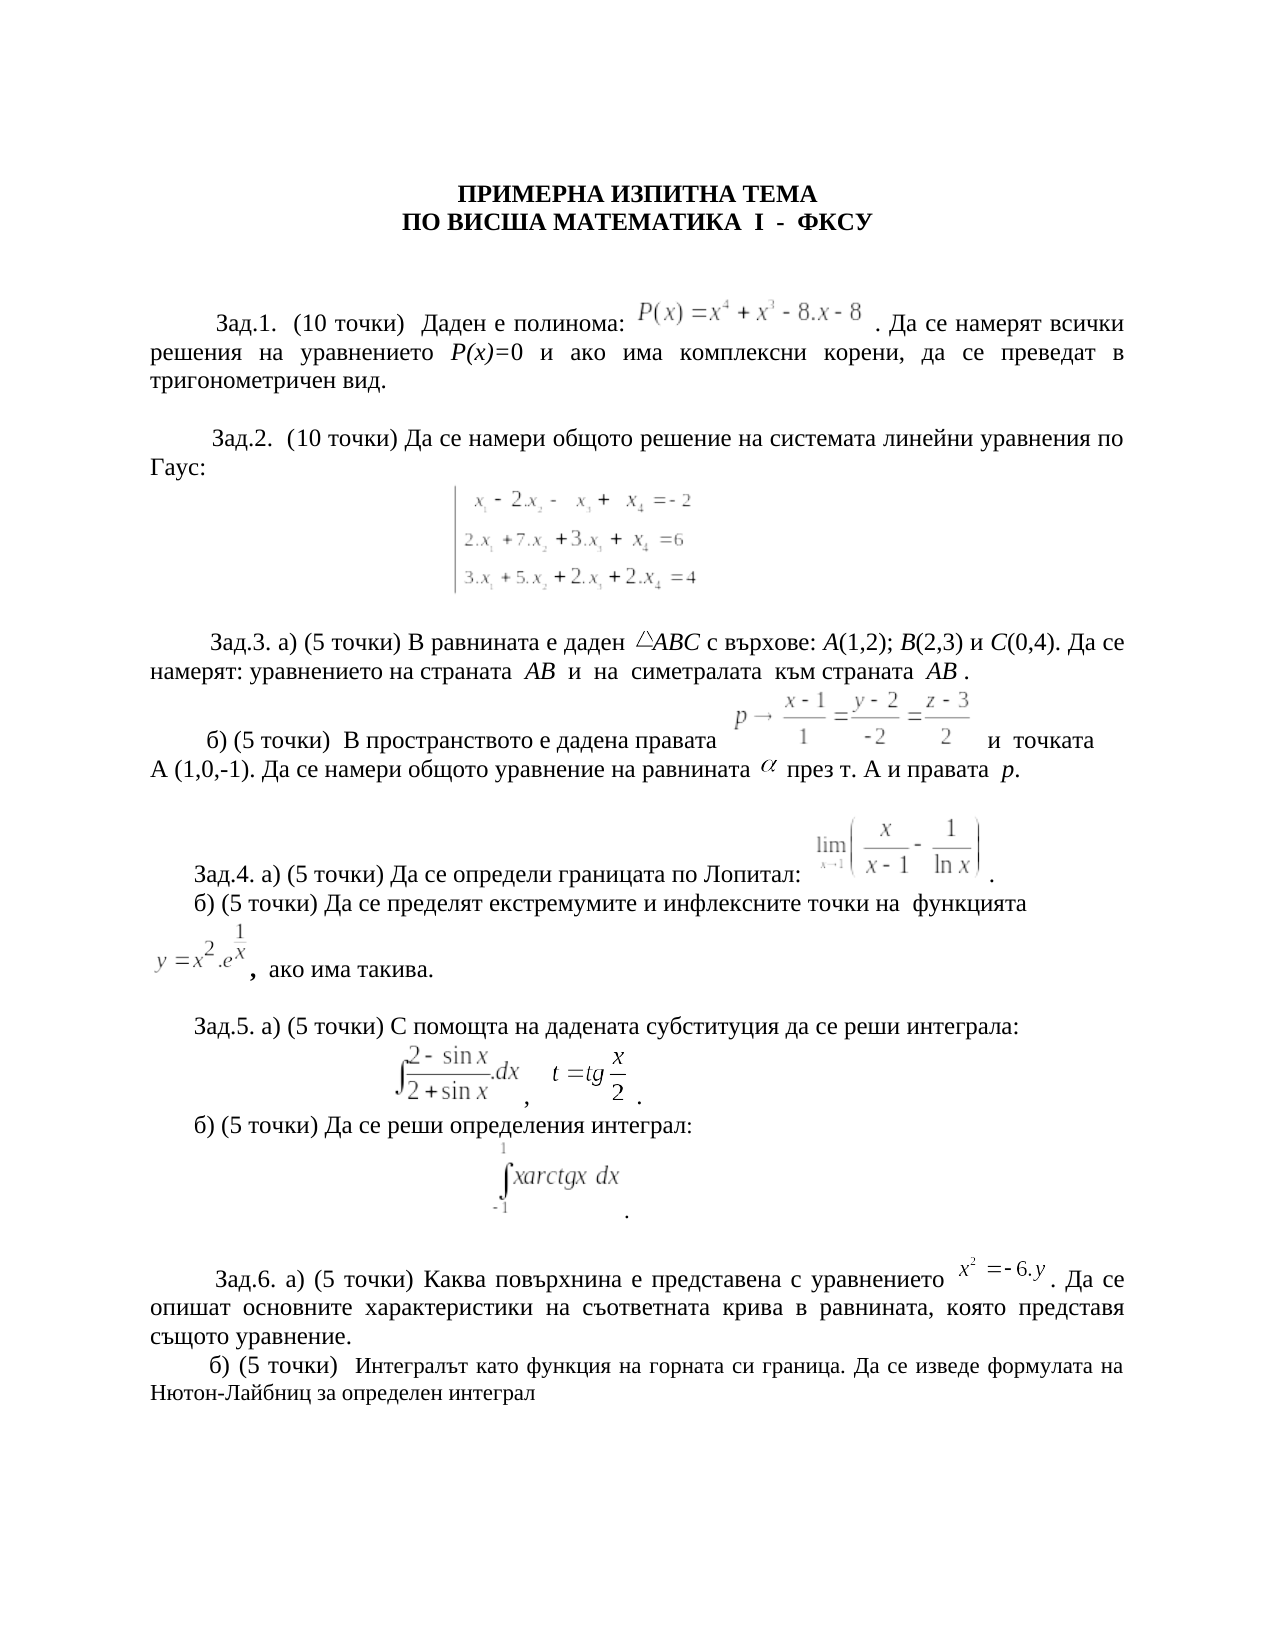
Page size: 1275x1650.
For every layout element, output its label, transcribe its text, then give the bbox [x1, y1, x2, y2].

title б) (5 точки) Да се пределят екстремумите и инфлексните точки на функцията , ако има такива. [150, 888, 1125, 983]
title ПРИМЕРНА ИЗПИТНА ТЕМА [150, 179, 1125, 207]
title Зад.5. а) (5 точки) С помощта на дадената субституция да се реши интеграла: [150, 1011, 1125, 1040]
title Зад.4. а) (5 точки) Да се определи границата по Лопитал: . [150, 812, 1125, 888]
title Зад.6. a) (5 точки) Каква повърхнина е представена с уравнението . Да се опишат основните характеристики на съответната крива в равнината, която представя същото уравнение. [150, 1249, 1125, 1350]
title Зад.2. (10 точки) Да се намери общото решение на системата линейни уравнения по Гаус: [150, 423, 1125, 480]
title Зад.1. (10 точки) Даден е полинома: . Да се намерят всички решения на уравнението P(x)=0 и ако има комплексни корени, да се преведат в тригонометричен вид. [150, 294, 1125, 394]
title б) (5 точки) Интегралът като функция на горната си граница. Да се изведе формулата на Нютон-Лайбниц за определен интеграл [150, 1350, 1125, 1405]
title , . [150, 1040, 1125, 1110]
title Зад.3. а) (5 точки) В равнината е даден АВС с върхове: А(1,2); В(2,3) и С(0,4). Да се намерят: уравнението на страната АВ и на симетралата към страната АВ . [150, 627, 1125, 685]
title ПО ВИСША МАТЕМАТИКА I - ФКСУ [150, 207, 1125, 236]
title б) (5 точки) Да се реши определения интеграл: [150, 1110, 1125, 1138]
title б) (5 точки) В пространството е дадена правата и точката [150, 685, 1125, 754]
title А (1,0,-1). Да се намери общото уравнение на равнината през т. А и прaвата p. [150, 754, 1125, 783]
title . [150, 1138, 1125, 1223]
